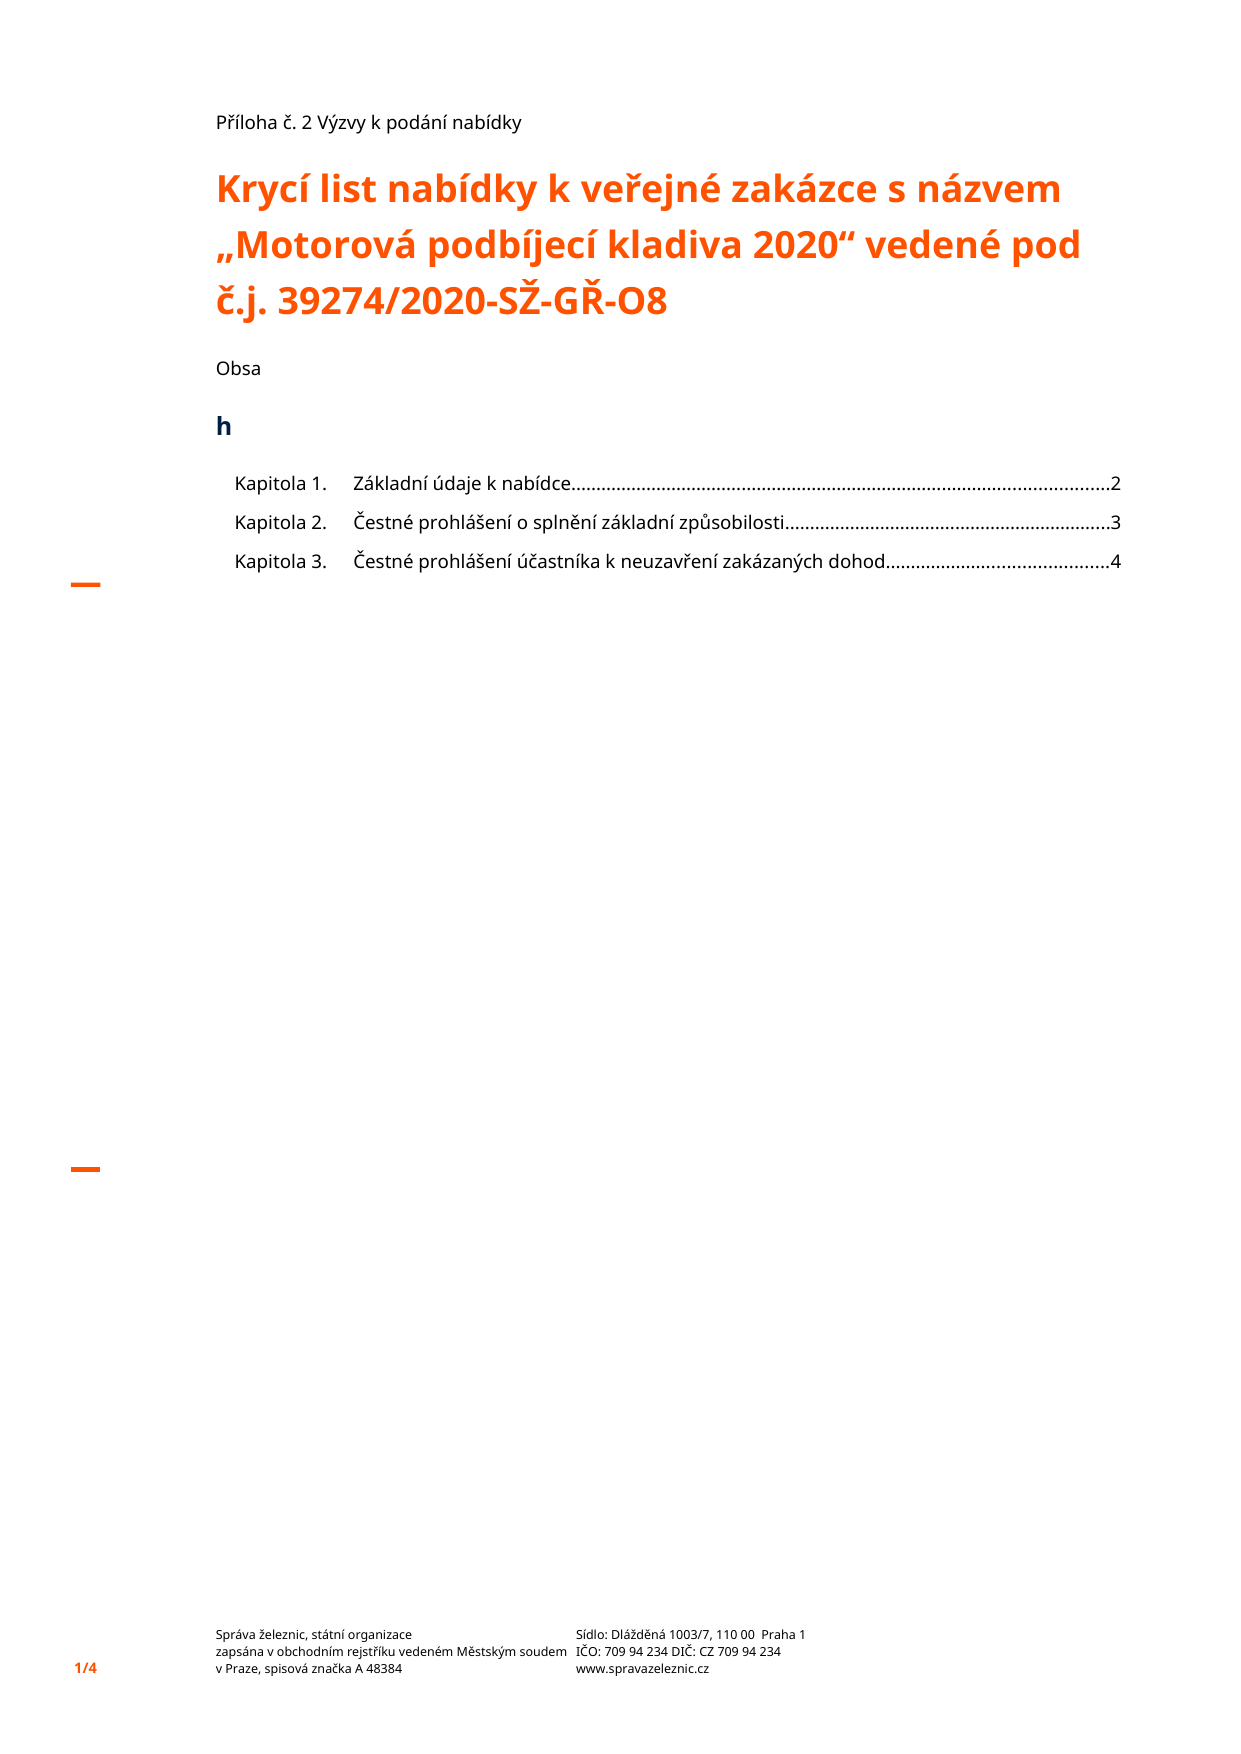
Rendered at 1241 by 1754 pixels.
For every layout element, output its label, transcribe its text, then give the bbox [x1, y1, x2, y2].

text Krycí list nabídky k veřejné zakázce s názvem „Motorová podbíjecí kladiva 2020“ vedené pod č.j. 39274/2020-SŽ-GŘ-O8 [216, 162, 1122, 326]
text Příloha č. 2 Výzvy k podání nabídky [216, 109, 1122, 135]
